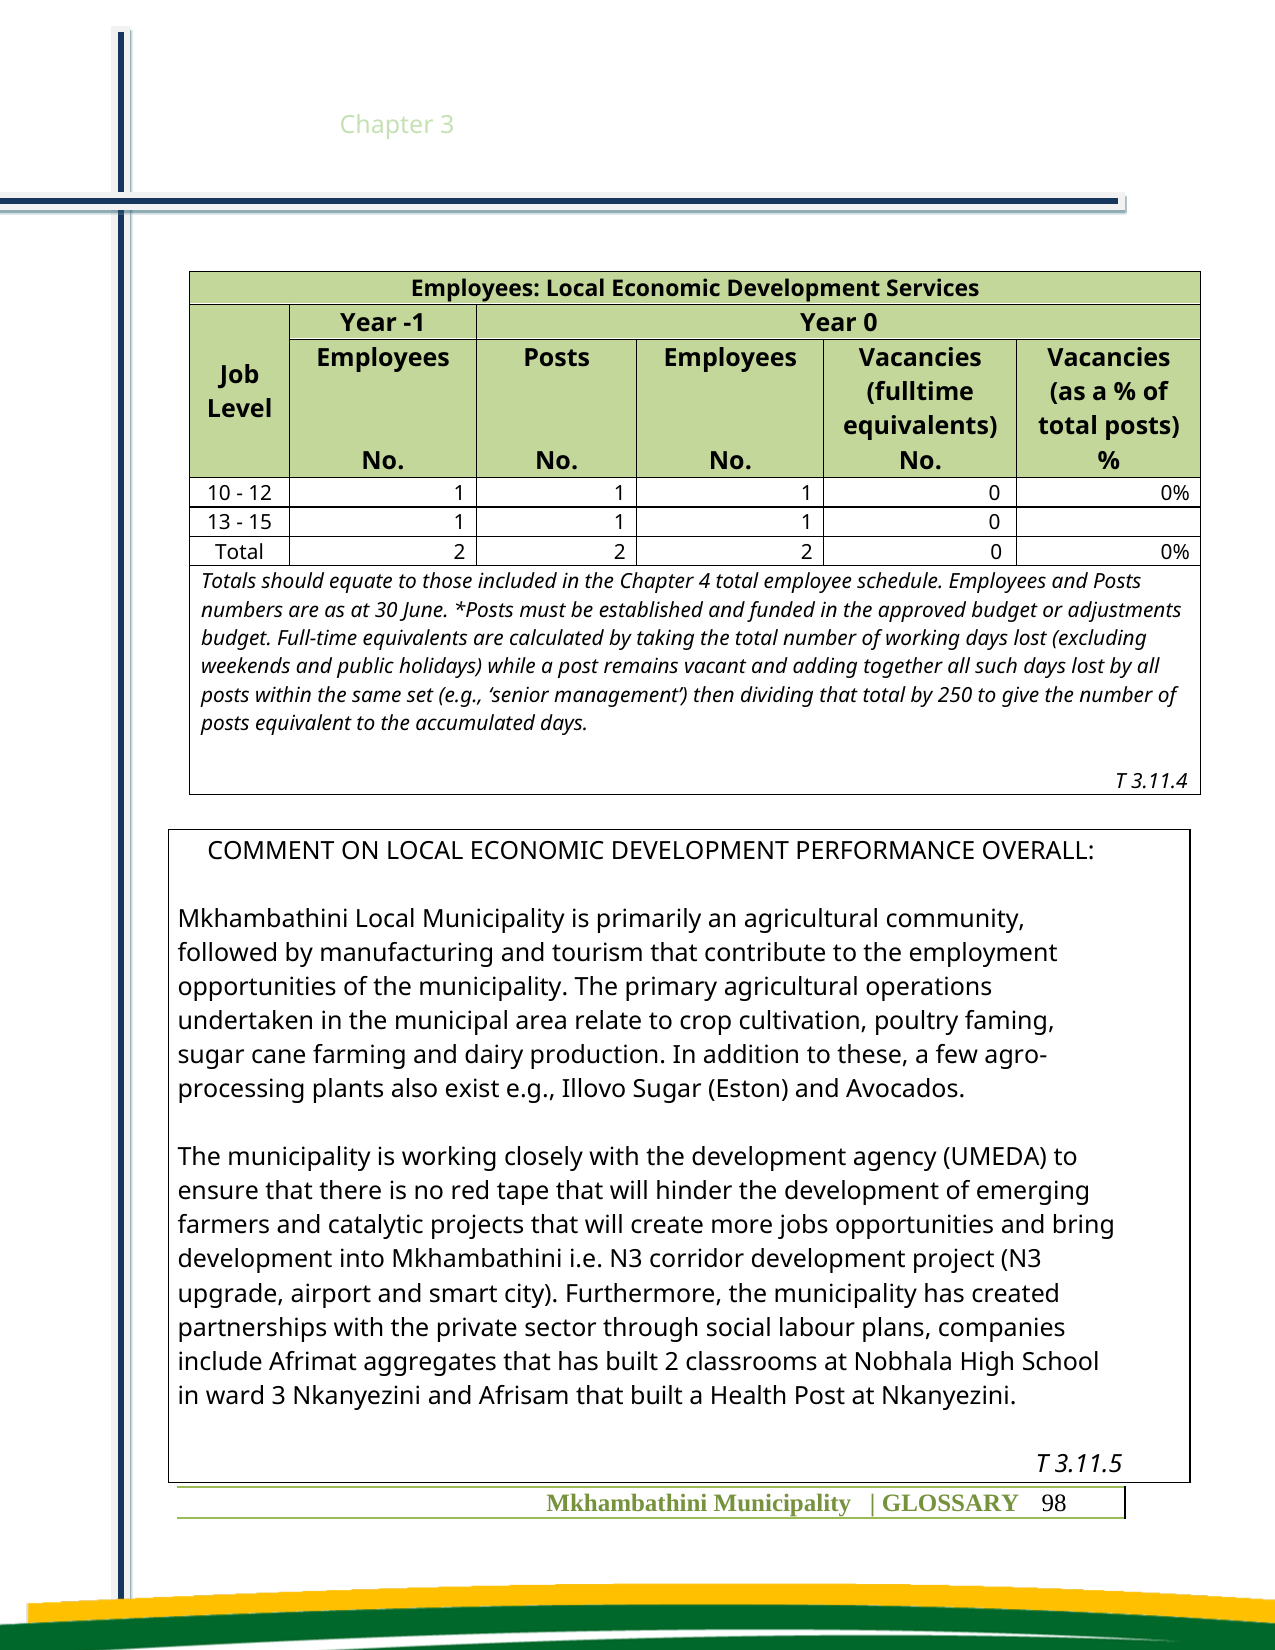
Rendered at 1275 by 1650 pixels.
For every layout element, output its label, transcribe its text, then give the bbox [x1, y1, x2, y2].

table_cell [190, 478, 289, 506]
text T 3.11.5 [169, 1442, 1189, 1482]
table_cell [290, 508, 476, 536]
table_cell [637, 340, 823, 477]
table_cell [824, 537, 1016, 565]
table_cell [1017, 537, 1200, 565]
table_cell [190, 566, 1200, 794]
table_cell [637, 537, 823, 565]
text The municipality is working closely with the development agency (UMEDA) to ensure that there is no red tape that will hinder the development of emerging farmers and catalytic projects that will create more jobs opportunities and bring development into Mkhambathini i.e. N3 corridor development project (N3 upgrade, airport and smart city). Furthermore, the municipality has created partnerships with the private sector through social labour plans, companies include Afrimat aggregates that has built 2 classrooms at Nobhala High School in ward 3 Nkanyezini and Afrisam that built a Health Post at Nkanyezini. [177, 1139, 1125, 1411]
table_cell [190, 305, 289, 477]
picture [0, 1583, 1275, 1650]
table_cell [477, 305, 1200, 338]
text Mkhambathini Local Municipality is primarily an agricultural community, followed by manufacturing and tourism that contribute to the employment opportunities of the municipality. The primary agricultural operations undertaken in the municipal area relate to crop cultivation, poultry faming, sugar cane farming and dairy production. In addition to these, a few agro- processing plants also exist e.g., Illovo Sugar (Eston) and Avocados. [177, 901, 1125, 1105]
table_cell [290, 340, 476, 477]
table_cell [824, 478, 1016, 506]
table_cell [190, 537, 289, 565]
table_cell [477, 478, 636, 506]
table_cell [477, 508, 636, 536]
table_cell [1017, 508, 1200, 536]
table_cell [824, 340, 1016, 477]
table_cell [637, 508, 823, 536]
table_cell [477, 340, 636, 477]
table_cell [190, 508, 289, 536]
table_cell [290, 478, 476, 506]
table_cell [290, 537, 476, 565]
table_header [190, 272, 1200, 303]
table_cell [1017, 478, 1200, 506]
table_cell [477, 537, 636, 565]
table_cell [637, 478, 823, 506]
text COMMENT ON LOCAL ECONOMIC DEVELOPMENT PERFORMANCE OVERALL: [169, 830, 1189, 866]
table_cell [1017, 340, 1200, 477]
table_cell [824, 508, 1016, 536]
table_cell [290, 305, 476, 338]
